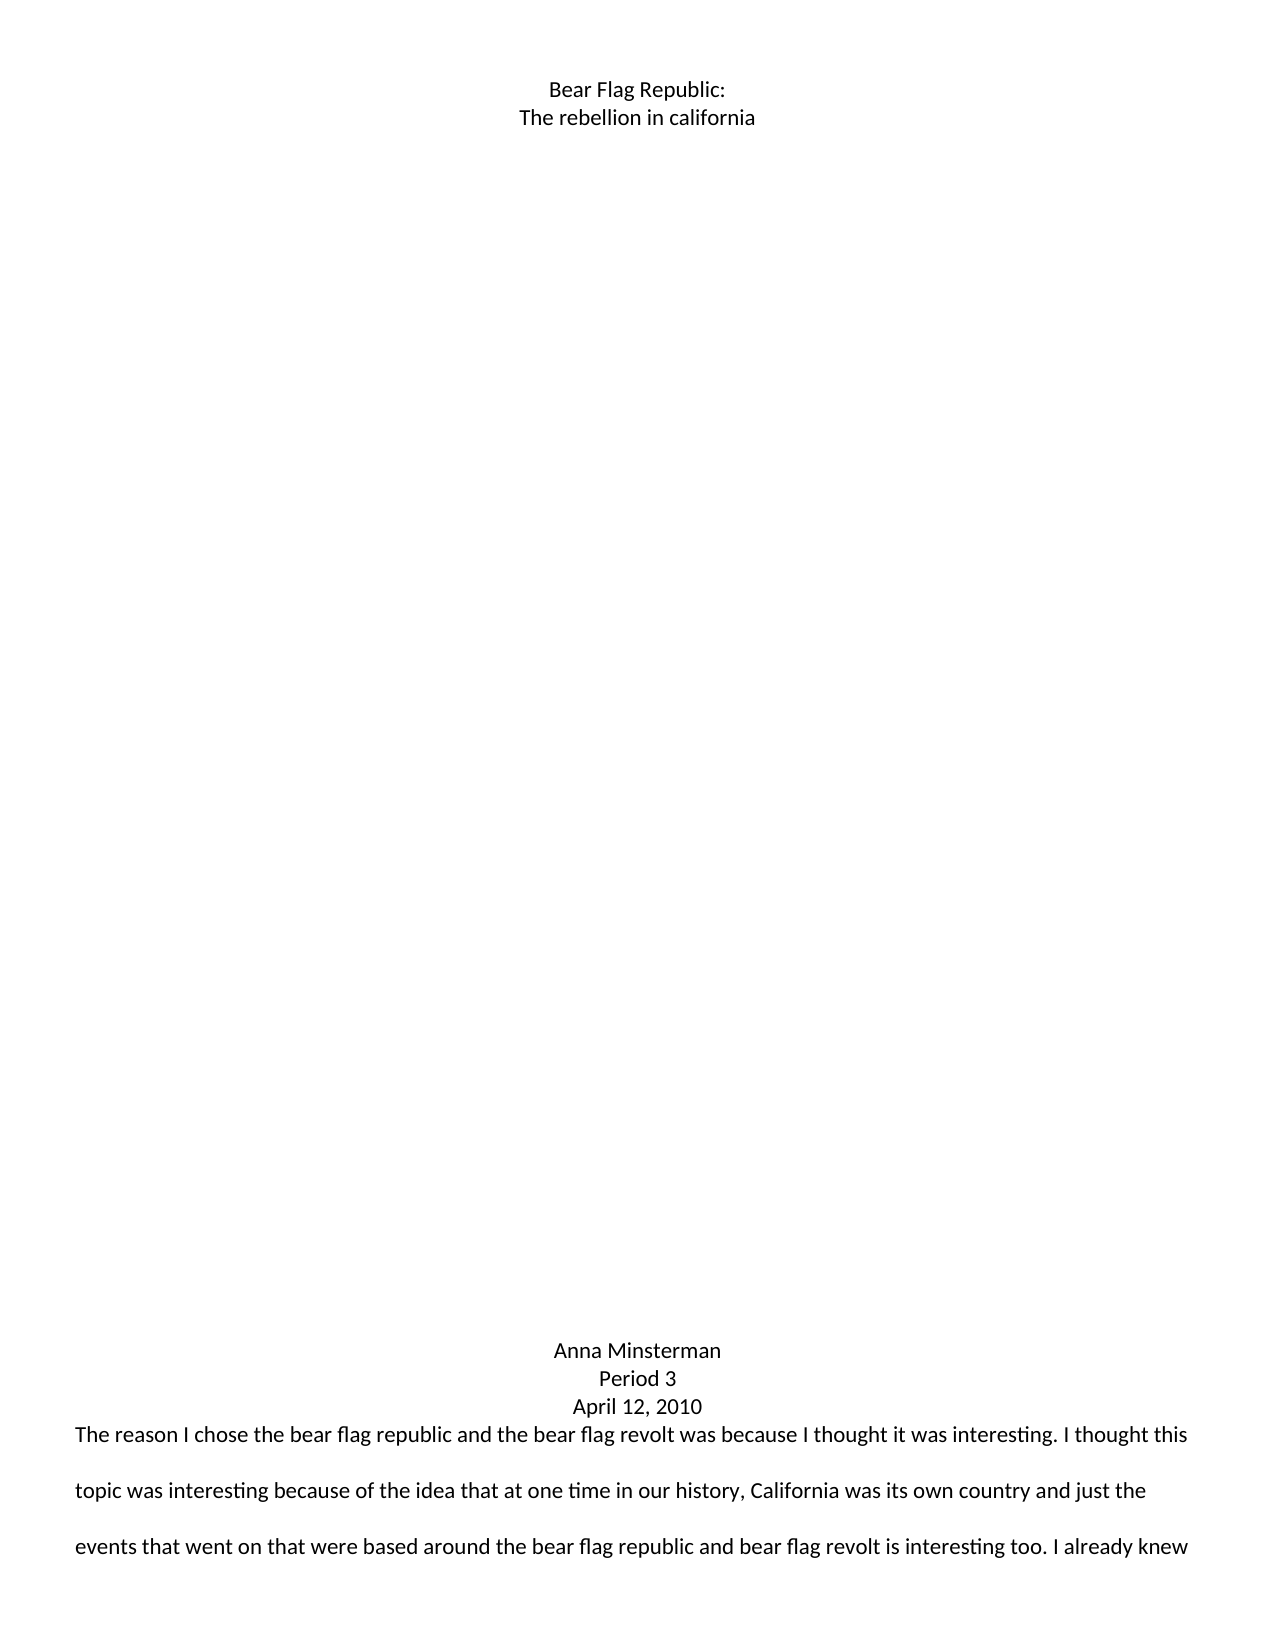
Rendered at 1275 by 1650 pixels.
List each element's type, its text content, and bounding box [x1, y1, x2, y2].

text Period 3 [75, 1364, 1200, 1392]
text Anna Minsterman [75, 1336, 1200, 1364]
text April 12, 2010 [75, 1392, 1200, 1420]
text Bear Flag Republic: [75, 75, 1200, 103]
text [75, 1420, 1200, 1560]
text The rebellion in california [75, 103, 1200, 131]
